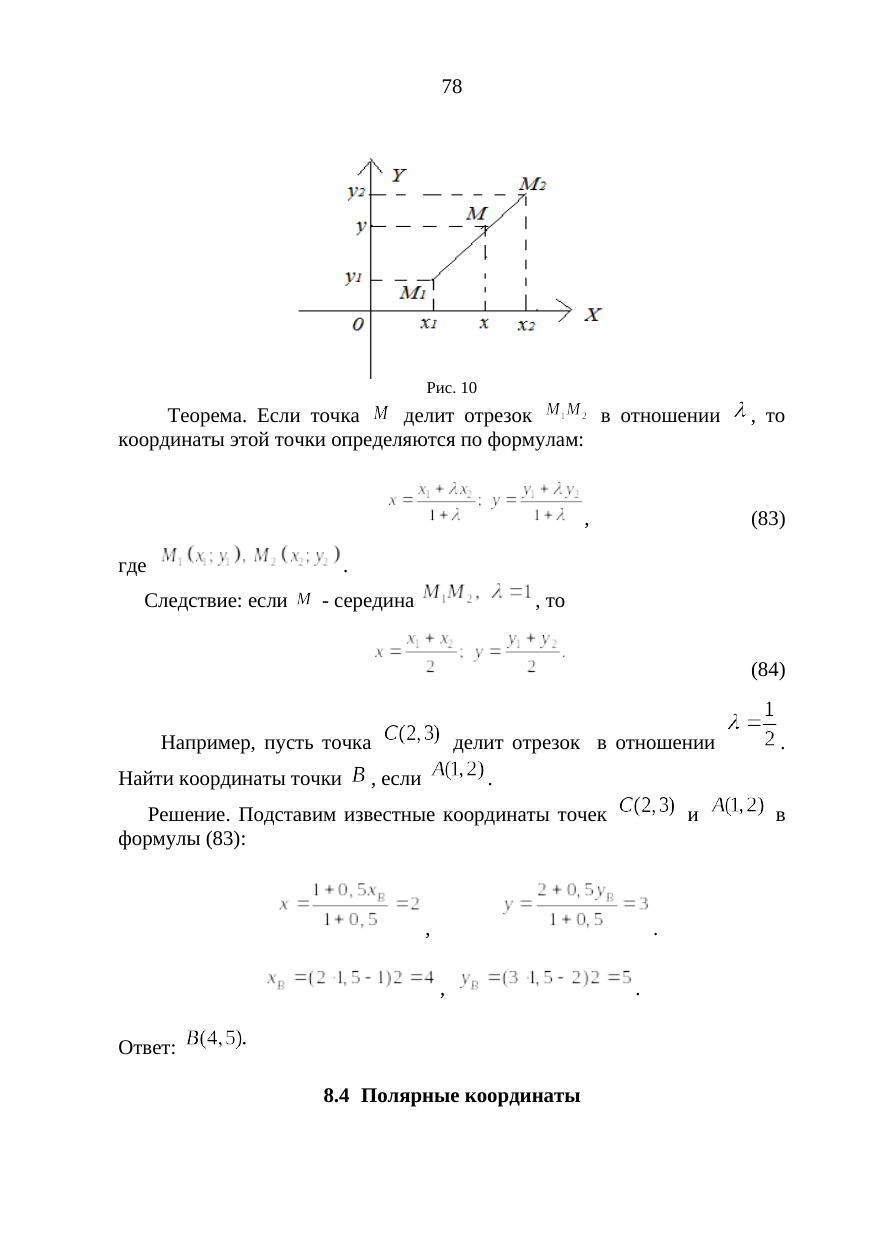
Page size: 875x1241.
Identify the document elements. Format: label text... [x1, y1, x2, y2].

text , . [118, 964, 785, 999]
text , . [118, 874, 785, 939]
text Решение. Подставим известные координаты точек и в формулы (83): [118, 790, 785, 850]
text Рис. 10 [118, 378, 785, 397]
text Ответ: [118, 1023, 785, 1059]
list Полярные координаты [118, 1083, 785, 1107]
text (84) [118, 624, 785, 681]
picture [247, 131, 656, 379]
text Теорема. Если точка делит отрезок в отношении , то координаты этой точки определяются по формулам: [118, 397, 785, 451]
text Например, пусть точка делит отрезок в отношении . Найти координаты точки , если . [118, 693, 785, 790]
text где . [118, 542, 785, 577]
text Следствие: если - середина , то [118, 577, 785, 612]
text , (83) [118, 475, 785, 530]
